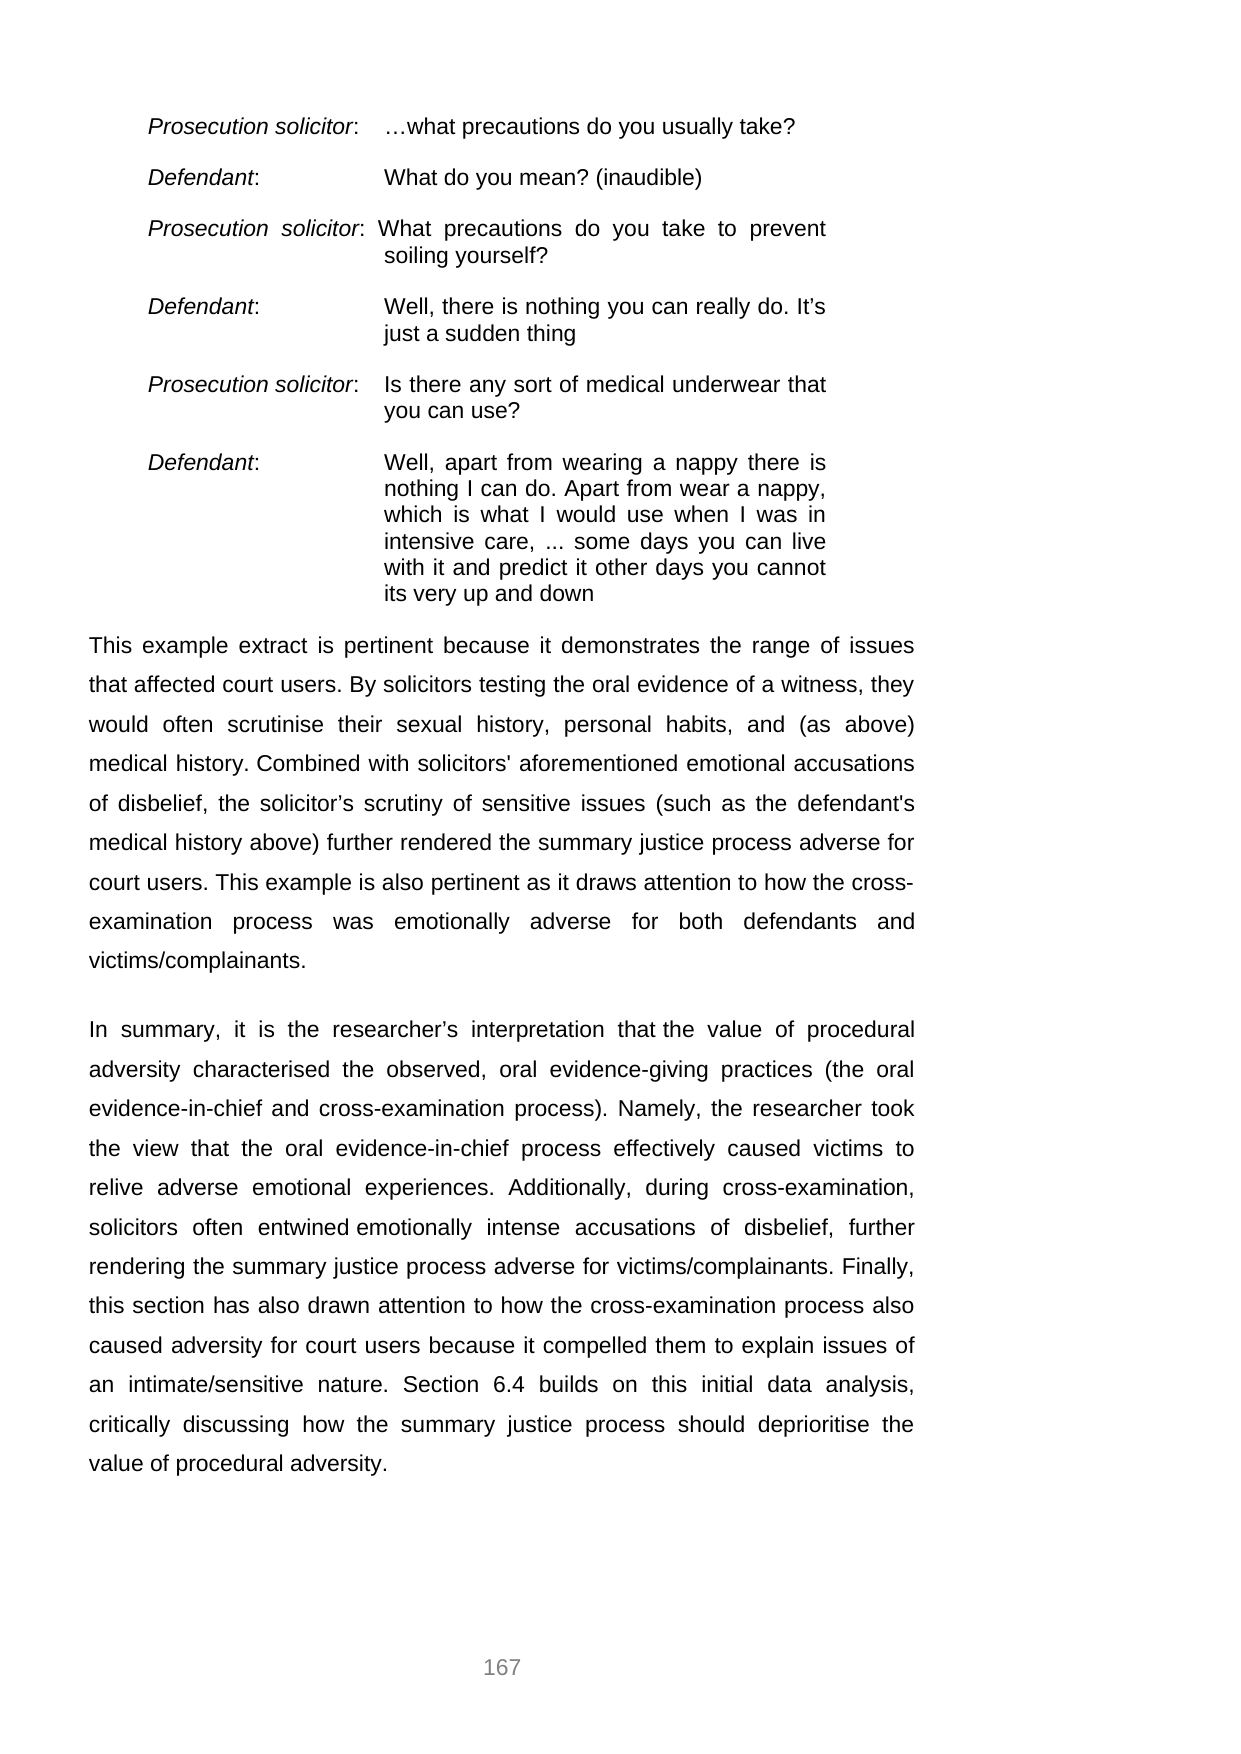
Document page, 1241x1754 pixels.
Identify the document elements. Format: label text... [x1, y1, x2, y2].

text This example extract is pertinent because it demonstrates the range of issues that affected court users. By solicitors testing the oral evidence of a witness, they would often scrutinise their sexual history, personal habits, and (as above) medical history. Combined with solicitors' aforementioned emotional accusations of disbelief, the solicitor’s scrutiny of sensitive issues (such as the defendant's medical history above) further rendered the summary justice process adverse for court users. This example is also pertinent as it draws attention to how the cross-examination process was emotionally adverse for both defendants and victims/complainants. [89, 632, 915, 974]
text In summary, it is the researcher’s interpretation that the value of procedural adversity characterised the observed, oral evidence-giving practices (the oral evidence-in-chief and cross-examination process). Namely, the researcher took the view that the oral evidence-in-chief process effectively caused victims to relive adverse emotional experiences. Additionally, during cross-examination, solicitors often entwined emotionally intense accusations of disbelief, further rendering the summary justice process adverse for victims/complainants. Finally, this section has also drawn attention to how the cross-examination process also caused adversity for court users because it compelled them to explain issues of an intimate/sensitive nature. Section 6.4 builds on this initial data analysis, critically discussing how the summary justice process should deprioritise the value of procedural adversity. [89, 1016, 915, 1477]
text Defendant: Well, there is nothing you can really do. It’s just a sudden thing [148, 293, 827, 346]
text Defendant: What do you mean? (inaudible) [148, 164, 827, 190]
text Prosecution solicitor: What precautions do you take to prevent soiling yourself? [148, 215, 827, 268]
text Prosecution solicitor: …what precautions do you usually take? [148, 113, 827, 139]
text Prosecution solicitor: Is there any sort of medical underwear that you can use? [148, 371, 827, 423]
text Defendant: Well, apart from wearing a nappy there is nothing I can do. Apart from wear a nappy, which is what I would use when I was in intensive care, ... some days you can live with it and predict it other days you cannot its very up and down [148, 448, 827, 607]
